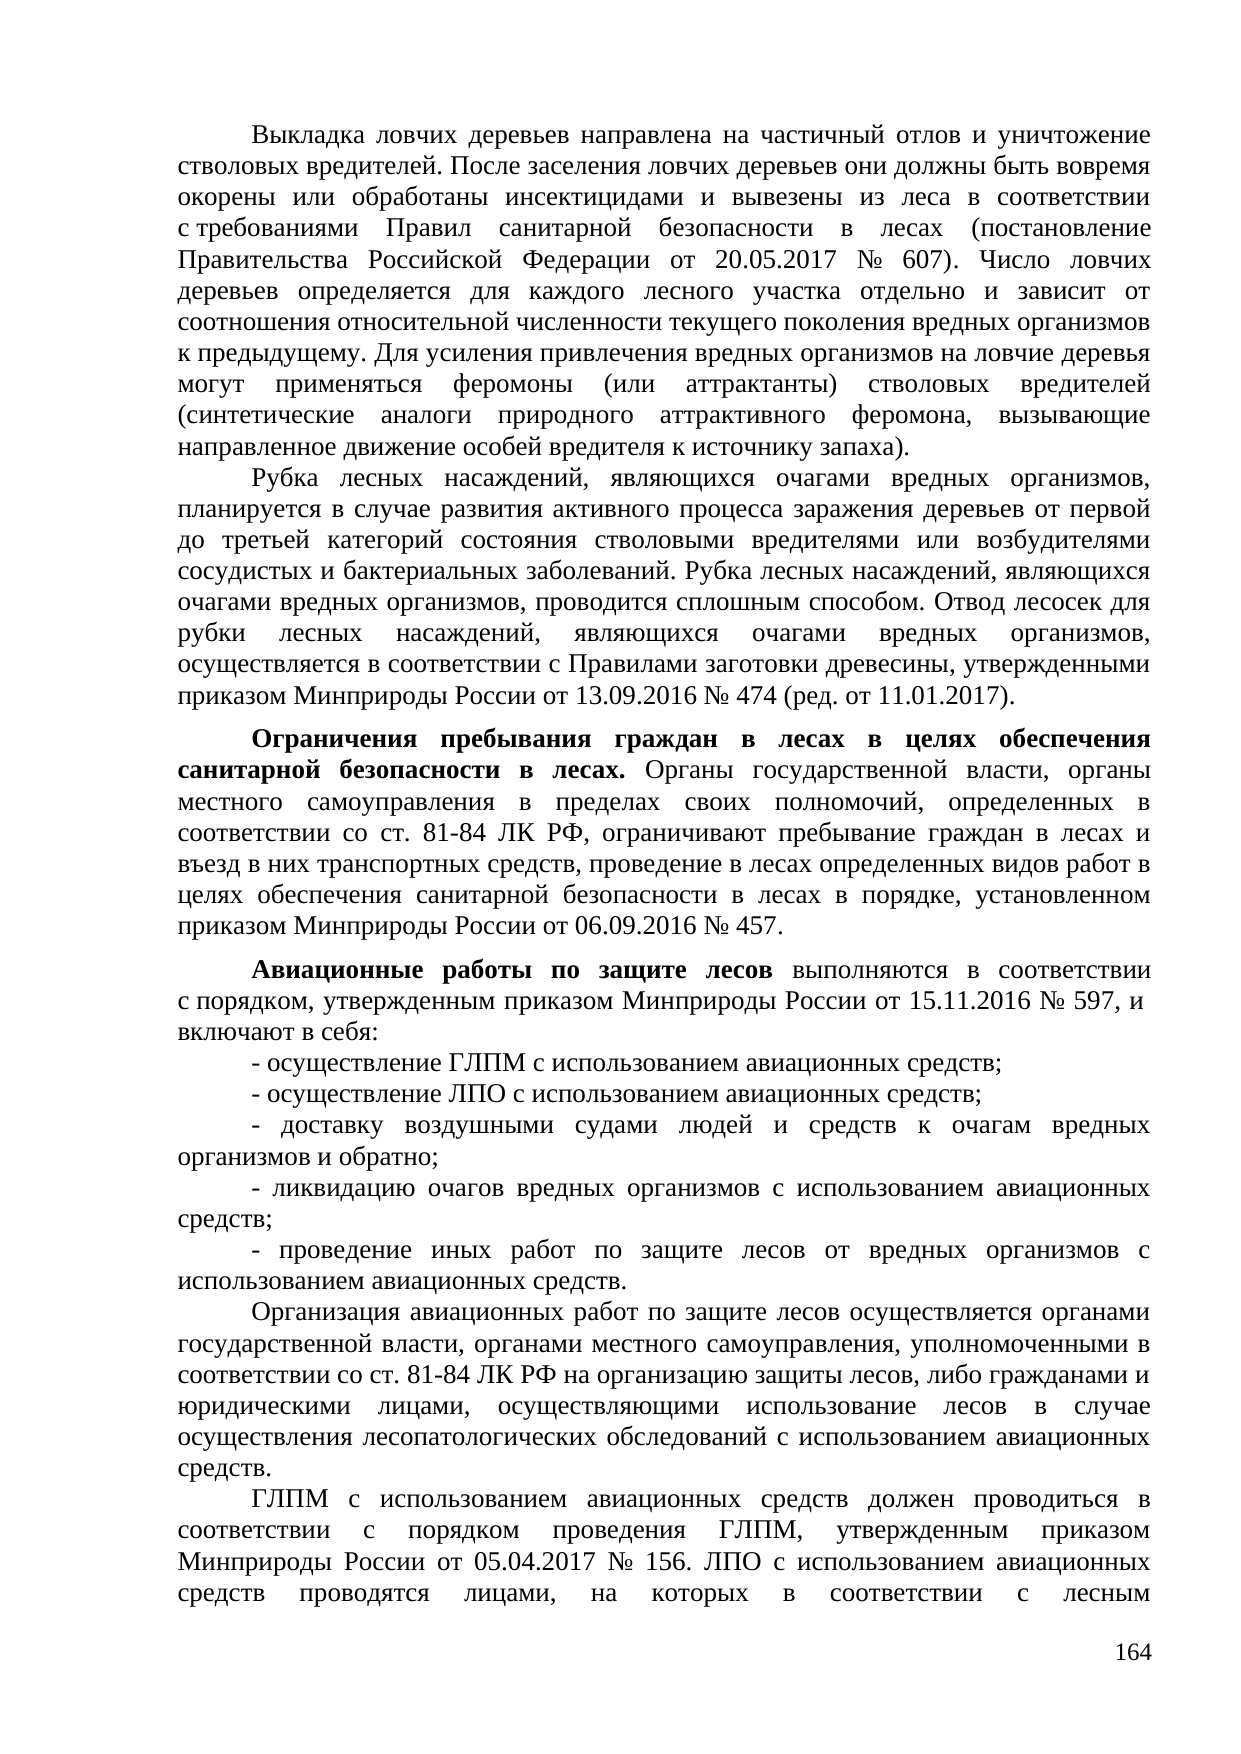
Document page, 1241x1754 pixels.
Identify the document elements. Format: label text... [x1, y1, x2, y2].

text - ликвидацию очагов вредных организмов с использованием авиационных средств; [177, 1171, 1152, 1233]
text - проведение иных работ по защите лесов от вредных организмов с использованием авиационных средств. [177, 1233, 1152, 1296]
text - осуществление ГЛПМ с использованием авиационных средств; [177, 1046, 1152, 1077]
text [177, 1482, 1152, 1607]
text Выкладка ловчих деревьев направлена на частичный отлов и уничтожение стволовых вредителей. После заселения ловчих деревьев они должны быть вовремя окорены или обработаны инсектицидами и вывезены из леса в соответствии с требованиями Правил санитарной безопасности в лесах (постановление Правительства Российской Федерации от 20.05.2017 № 607). Число ловчих деревьев определяется для каждого лесного участка отдельно и зависит от соотношения относительной численности текущего поколения вредных организмов к предыдущему. Для усиления привлечения вредных организмов на ловчие деревья могут применяться феромоны (или аттрактанты) стволовых вредителей (синтетические аналоги природного аттрактивного феромона, вызывающие направленное движение особей вредителя к источнику запаха). [177, 118, 1152, 461]
text Рубка лесных насаждений, являющихся очагами вредных организмов, планируется в случае развития активного процесса заражения деревьев от первой до третьей категорий состояния стволовыми вредителями или возбудителями сосудистых и бактериальных заболеваний. Рубка лесных насаждений, являющихся очагами вредных организмов, проводится сплошным способом. Отвод лесосек для рубки лесных насаждений, являющихся очагами вредных организмов, осуществляется в соответствии с Правилами заготовки древесины, утвержденными приказом Минприроды России от 13.09.2016 № 474 (ред. от 11.01.2017). [177, 461, 1152, 710]
text - доставку воздушными судами людей и средств к очагам вредных организмов и обратно; [177, 1109, 1152, 1171]
text Организация авиационных работ по защите лесов осуществляется органами государственной власти, органами местного самоуправления, уполномоченными в соответствии со ст. 81-84 ЛК РФ на организацию защиты лесов, либо гражданами и юридическими лицами, осуществляющими использование лесов в случае осуществления лесопатологических обследований с использованием авиационных средств. [177, 1296, 1152, 1482]
text Авиационные работы по защите лесов выполняются в соответствии с порядком, утвержденным приказом Минприроды России от 15.11.2016 № 597, и включают в себя: [177, 953, 1152, 1046]
text - осуществление ЛПО с использованием авиационных средств; [177, 1077, 1152, 1109]
text Ограничения пребывания граждан в лесах в целях обеспечения санитарной безопасности в лесах. Органы государственной власти, органы местного самоуправления в пределах своих полномочий, определенных в соответствии со ст. 81-84 ЛК РФ, ограничивают пребывание граждан в лесах и въезд в них транспортных средств, проведение в лесах определенных видов работ в целях обеспечения санитарной безопасности в лесах в порядке, установленном приказом Минприроды России от 06.09.2016 № 457. [177, 722, 1152, 940]
